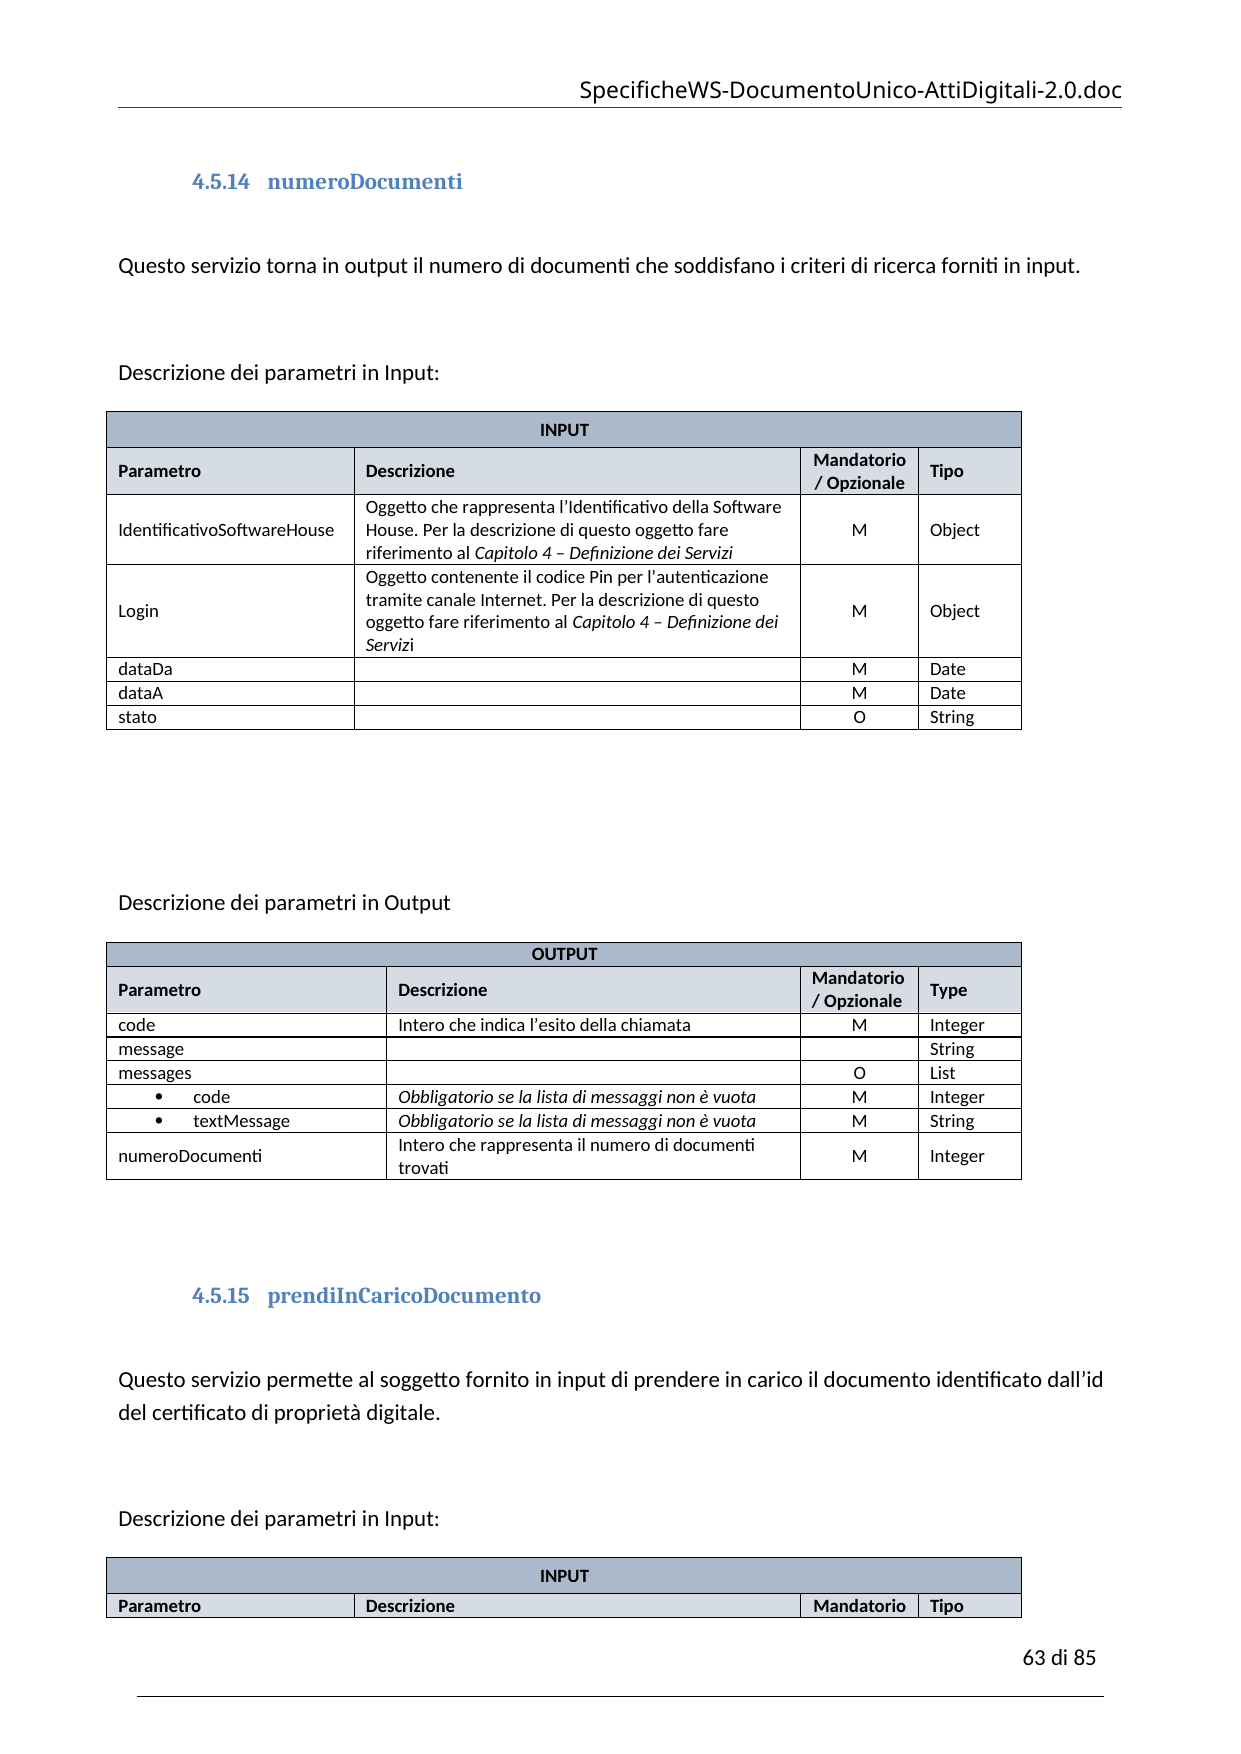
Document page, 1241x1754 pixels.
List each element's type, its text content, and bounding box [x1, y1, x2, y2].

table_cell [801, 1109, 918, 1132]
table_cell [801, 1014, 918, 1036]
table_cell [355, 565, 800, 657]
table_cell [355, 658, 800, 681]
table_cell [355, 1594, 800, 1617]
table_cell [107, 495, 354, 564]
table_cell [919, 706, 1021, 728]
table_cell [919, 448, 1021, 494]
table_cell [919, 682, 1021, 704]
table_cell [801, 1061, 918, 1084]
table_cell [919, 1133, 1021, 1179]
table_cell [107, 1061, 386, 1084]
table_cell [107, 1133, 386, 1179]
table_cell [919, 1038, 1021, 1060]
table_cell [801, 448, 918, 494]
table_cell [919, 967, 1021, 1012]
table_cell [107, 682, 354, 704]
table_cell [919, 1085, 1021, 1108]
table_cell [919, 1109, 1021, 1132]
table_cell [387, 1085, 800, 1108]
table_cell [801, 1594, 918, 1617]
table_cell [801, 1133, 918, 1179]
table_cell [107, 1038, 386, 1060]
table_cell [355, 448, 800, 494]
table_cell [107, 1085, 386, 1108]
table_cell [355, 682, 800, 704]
text Questo servizio torna in output il numero di documenti che soddisfano i criteri di ricerca forniti in input. [118, 252, 1122, 280]
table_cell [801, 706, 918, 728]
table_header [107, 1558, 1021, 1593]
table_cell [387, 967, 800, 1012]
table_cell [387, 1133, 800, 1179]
text Descrizione dei parametri in Input: [118, 1504, 1122, 1532]
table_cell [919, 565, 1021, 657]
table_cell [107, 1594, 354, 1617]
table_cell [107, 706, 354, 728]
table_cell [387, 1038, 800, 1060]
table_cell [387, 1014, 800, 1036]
text Descrizione dei parametri in Input: [118, 358, 1122, 386]
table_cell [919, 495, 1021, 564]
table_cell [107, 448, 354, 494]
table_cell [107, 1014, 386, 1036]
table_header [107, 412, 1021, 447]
text Descrizione dei parametri in Output [118, 888, 1122, 917]
text Questo servizio permette al soggetto fornito in input di prendere in carico il documento identificato dall’id del certificato di proprietà digitale. [118, 1366, 1122, 1426]
subtitle prendiInCaricoDocumento [192, 1282, 1122, 1309]
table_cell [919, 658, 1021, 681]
subtitle numeroDocumenti [192, 168, 1122, 195]
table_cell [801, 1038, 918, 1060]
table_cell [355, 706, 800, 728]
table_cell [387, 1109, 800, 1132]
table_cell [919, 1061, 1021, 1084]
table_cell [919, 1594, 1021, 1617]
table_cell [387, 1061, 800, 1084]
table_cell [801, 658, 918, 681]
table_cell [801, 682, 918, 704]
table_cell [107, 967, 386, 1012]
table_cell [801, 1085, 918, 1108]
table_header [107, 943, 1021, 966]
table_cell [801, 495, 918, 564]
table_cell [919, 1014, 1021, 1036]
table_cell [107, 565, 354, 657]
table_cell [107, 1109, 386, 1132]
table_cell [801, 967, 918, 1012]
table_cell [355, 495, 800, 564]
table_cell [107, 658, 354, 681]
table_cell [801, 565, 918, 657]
